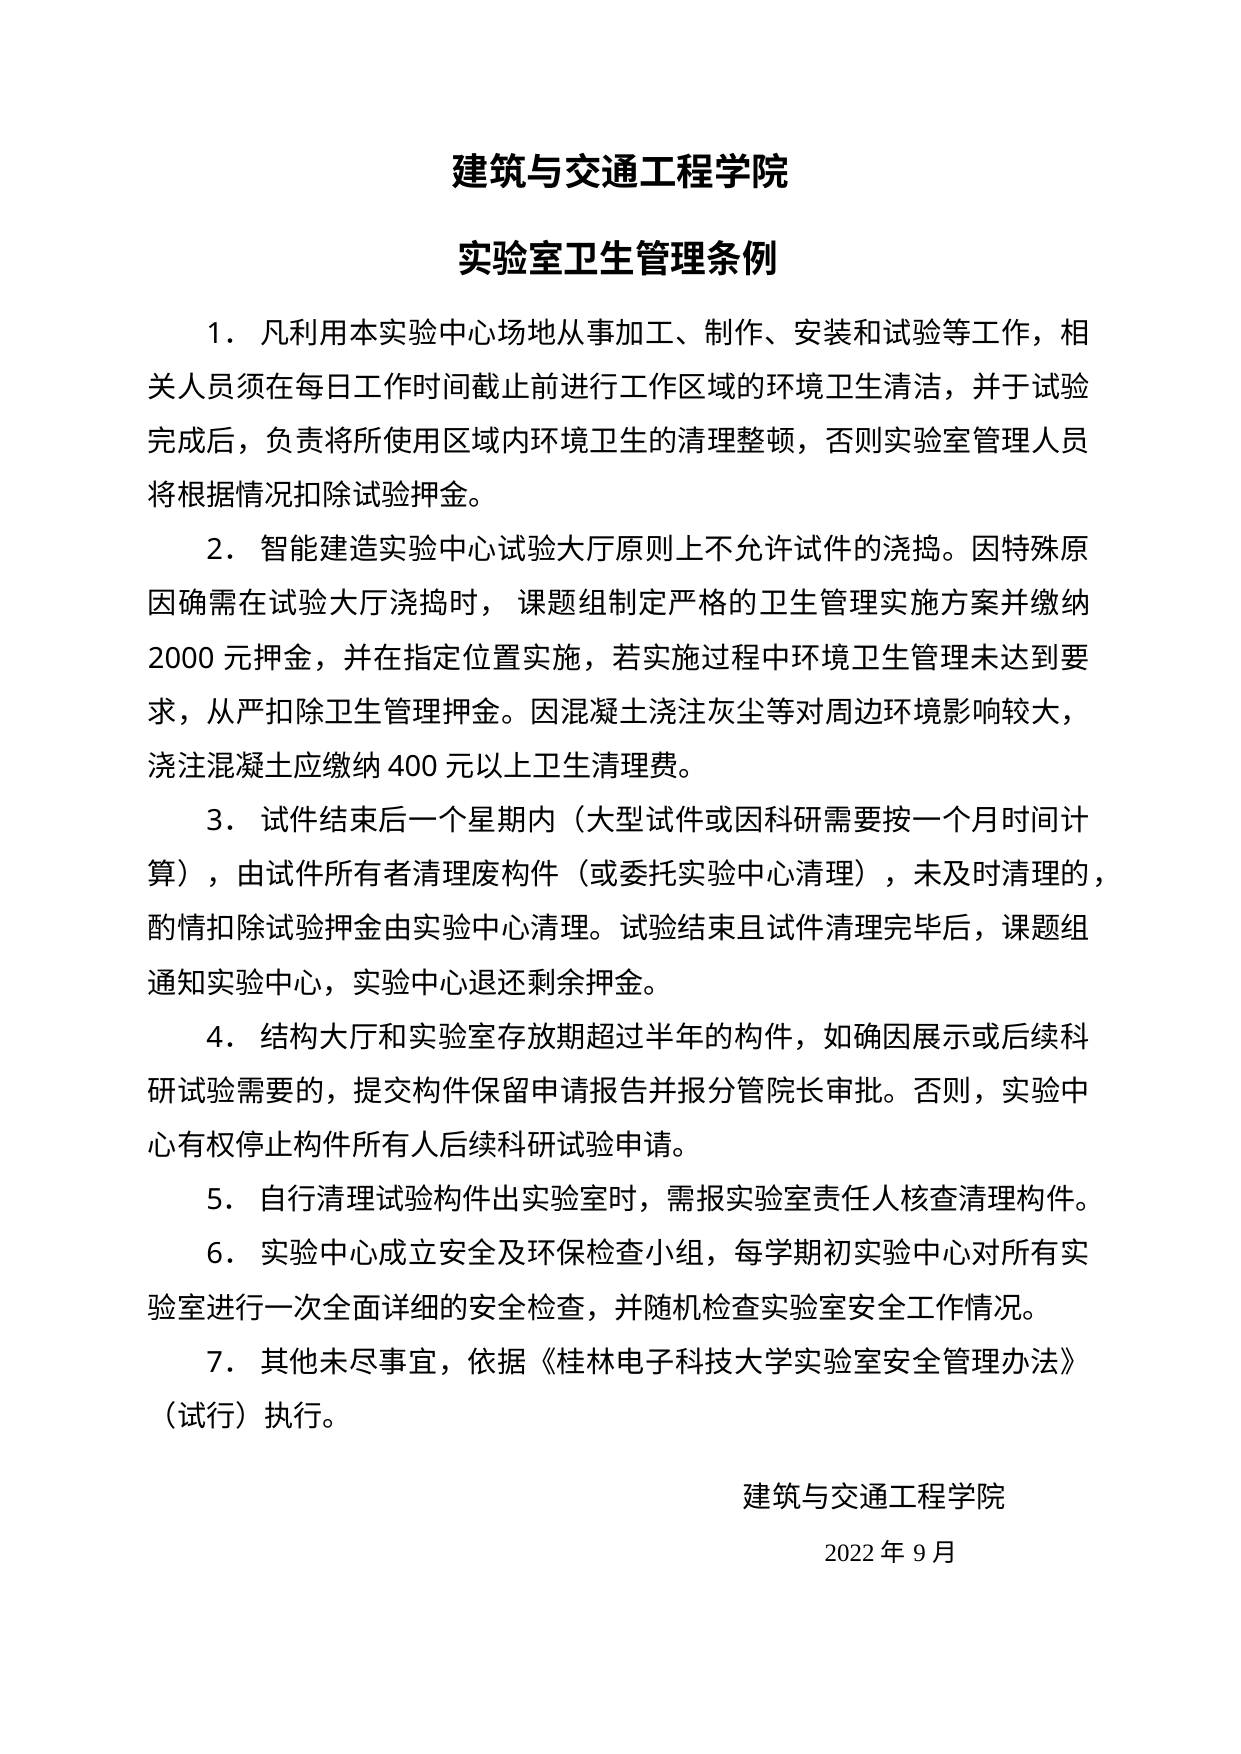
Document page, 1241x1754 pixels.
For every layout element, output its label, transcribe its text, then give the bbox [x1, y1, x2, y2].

text 6． 实验中心成立安全及环保检查小组，每学期初实验中心对所有实验室进行一次全面详细的安全检查，并随机检查实验室安全工作情况。 [148, 1221, 1092, 1329]
text 2022 年 9 月 [148, 1533, 957, 1569]
text 建筑与交通工程学院 [148, 1474, 1005, 1516]
text 5． 自行清理试验构件出实验室时，需报实验室责任人核查清理构件。 [148, 1166, 1092, 1221]
text 2． 智能建造实验中心试验大厅原则上不允许试件的浇捣。因特殊原因确需在试验大厅浇捣时， 课题组制定严格的卫生管理实施方案并缴纳 2000 元押金，并在指定位置实施，若实施过程中环境卫生管理未达到要求，从严扣除卫生管理押金。因混凝土浇注灰尘等对周边环境影响较大，浇注混凝土应缴纳 400 元以上卫生清理费。 [148, 516, 1092, 787]
text 4． 结构大厅和实验室存放期超过半年的构件，如确因展示或后续科研试验需要的，提交构件保留申请报告并报分管院长审批。否则，实验中心有权停止构件所有人后续科研试验申请。 [148, 1004, 1092, 1166]
subtitle 实验室卫生管理条例 [148, 229, 1086, 283]
text 1． 凡利用本实验中心场地从事加工、制作、安装和试验等工作，相关人员须在每日工作时间截止前进行工作区域的环境卫生清洁，并于试验完成后，负责将所使用区域内环境卫生的清理整顿，否则实验室管理人员将根据情况扣除试验押金。 [148, 300, 1092, 516]
text 7． 其他未尽事宜，依据《桂林电子科技大学实验室安全管理办法》（试行）执行。 [148, 1329, 1092, 1437]
text 建筑与交通工程学院 [148, 142, 1092, 196]
text 3． 试件结束后一个星期内（大型试件或因科研需要按一个月时间计算），由试件所有者清理废构件（或委托实验中心清理），未及时清理的，酌情扣除试验押金由实验中心清理。试验结束且试件清理完毕后，课题组通知实验中心，实验中心退还剩余押金。 [148, 787, 1092, 1004]
